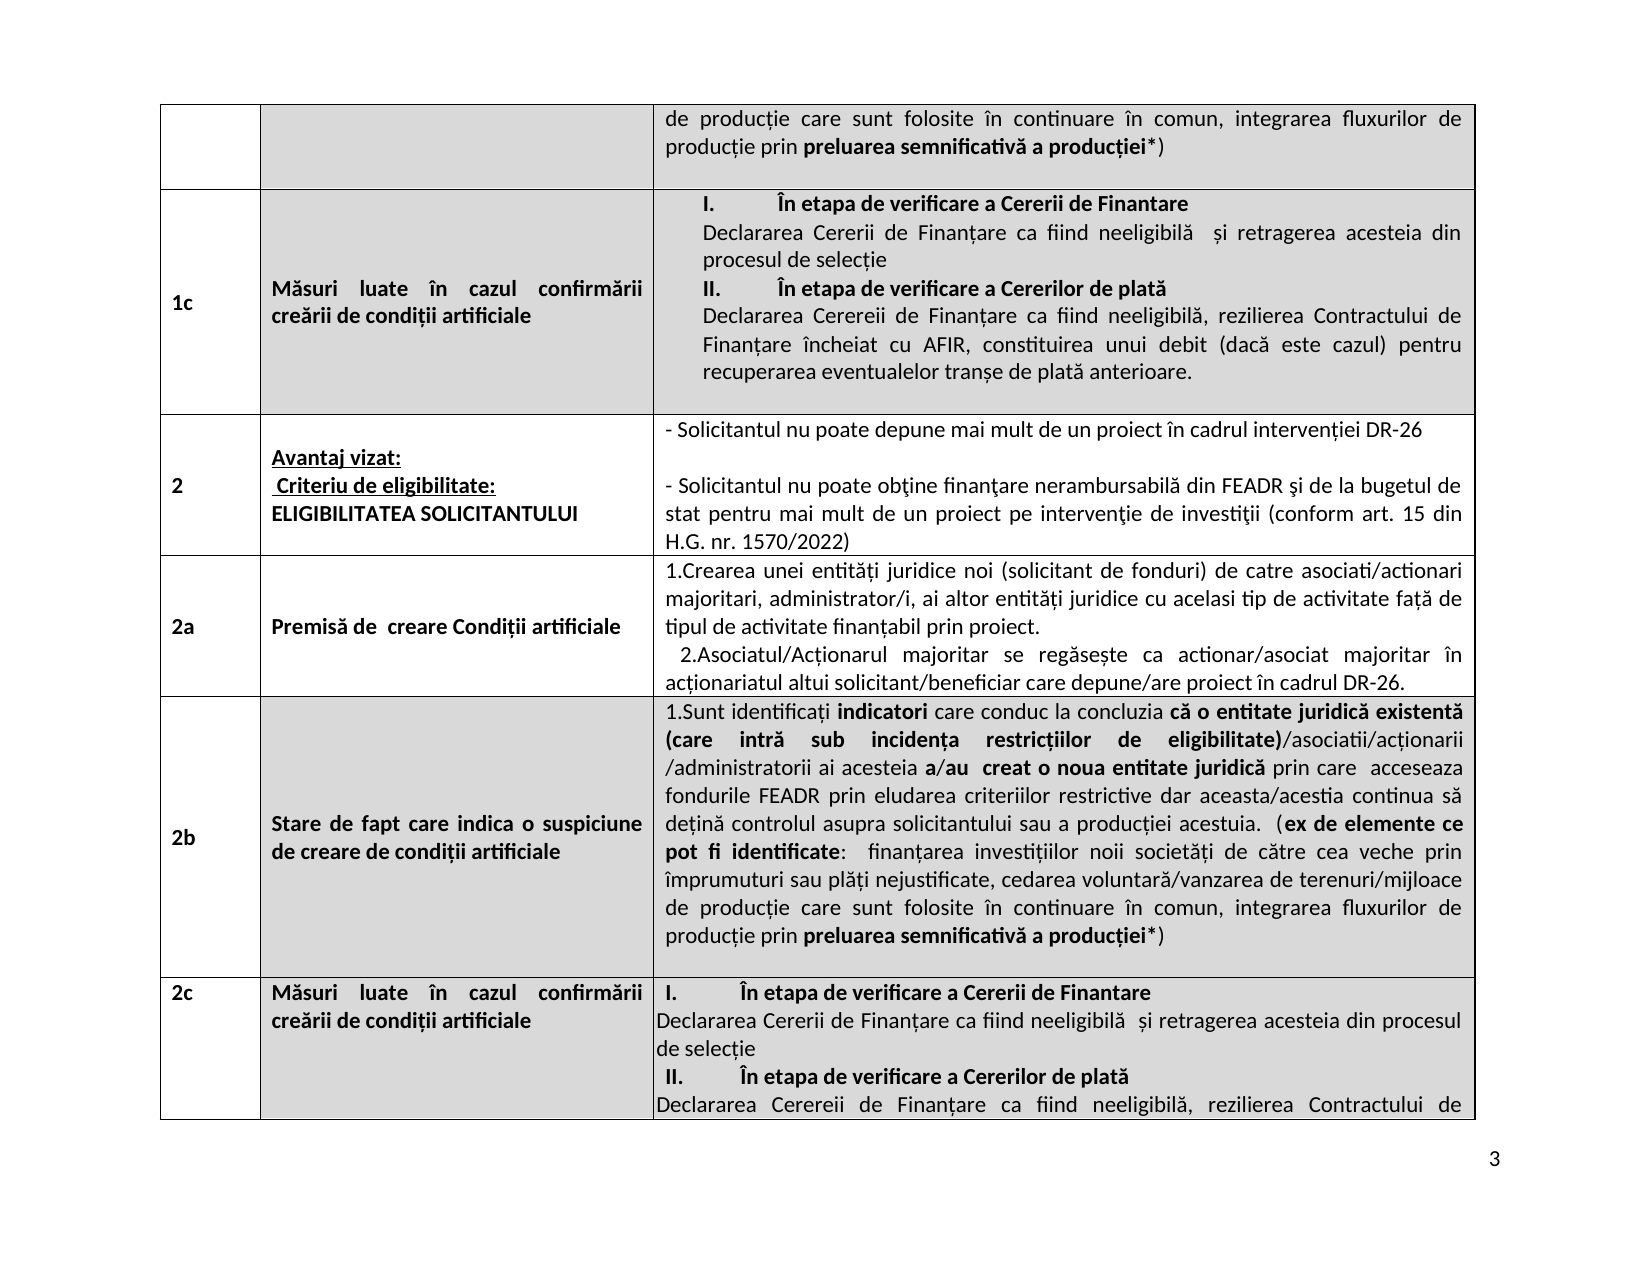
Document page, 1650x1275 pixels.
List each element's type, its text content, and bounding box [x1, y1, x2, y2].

table_cell 2c [161, 978, 260, 1118]
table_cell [654, 105, 1474, 188]
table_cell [654, 978, 1474, 1118]
table_cell 1.Sunt identificați indicatori care conduc la concluzia că o entitate juridică existentă (care intră sub incidența restricțiilor de eligibilitate)/asociatii/acționarii /administratorii ai acesteia a/au creat o noua entitate juridică prin care acceseaza fondurile FEADR prin eludarea criteriilor restrictive dar aceasta/acestia continua să dețină controlul asupra solicitantului sau a producției acestuia. (ex de elemente ce pot fi identificate: finanțarea investițiilor noii societăți de către cea veche prin împrumuturi sau plăți nejustificate, cedarea voluntară/vanzarea de terenuri/mijloace de producție care sunt folosite în continuare în comun, integrarea fluxurilor de producție prin preluarea semnificativă a producției*) [654, 697, 1474, 977]
table_cell Premisă de creare Condiții artificiale [261, 556, 653, 696]
table_cell 1c [161, 190, 260, 414]
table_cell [261, 978, 653, 1118]
table_cell Avantaj vizat: Criteriu de eligibilitate: ELIGIBILITATEA SOLICITANTULUI [261, 415, 653, 555]
table_cell 1b [161, 105, 260, 188]
table_cell 2a [161, 556, 260, 696]
table_cell 2 [161, 415, 260, 555]
table_cell 2b [161, 697, 260, 977]
table_cell Stare de fapt care indica o suspiciune de creare de condiții artificiale [261, 697, 653, 977]
table_cell 1.Crearea unei entități juridice noi (solicitant de fonduri) de catre asociati/actionari majoritari, administrator/i, ai altor entități juridice cu acelasi tip de activitate față de tipul de activitate finanțabil prin proiect. 2.Asociatul/Acționarul majoritar se regăsește ca actionar/asociat majoritar în acționariatul altui solicitant/beneficiar care depune/are proiect în cadrul DR-26. [654, 556, 1474, 696]
table_cell În etapa de verificare a Cererii de Finantare Declararea Cererii de Finanțare ca fiind neeligibilă și retragerea acesteia din procesul de selecție În etapa de verificare a Cererilor de plată Declararea Cerereii de Finanțare ca fiind neeligibilă, rezilierea Contractului de Finanțare încheiat cu AFIR, constituirea unui debit (dacă este cazul) pentru recuperarea eventualelor tranșe de plată anterioare. [654, 190, 1474, 414]
table_cell - Solicitantul nu poate depune mai mult de un proiect în cadrul intervenției DR-26 - Solicitantul nu poate obţine finanţare nerambursabilă din FEADR şi de la bugetul de stat pentru mai mult de un proiect pe intervenţie de investiţii (conform art. 15 din H.G. nr. 1570/2022) [654, 415, 1474, 555]
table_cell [261, 105, 653, 188]
table_cell Măsuri luate în cazul confirmării creării de condiții artificiale [261, 190, 653, 414]
